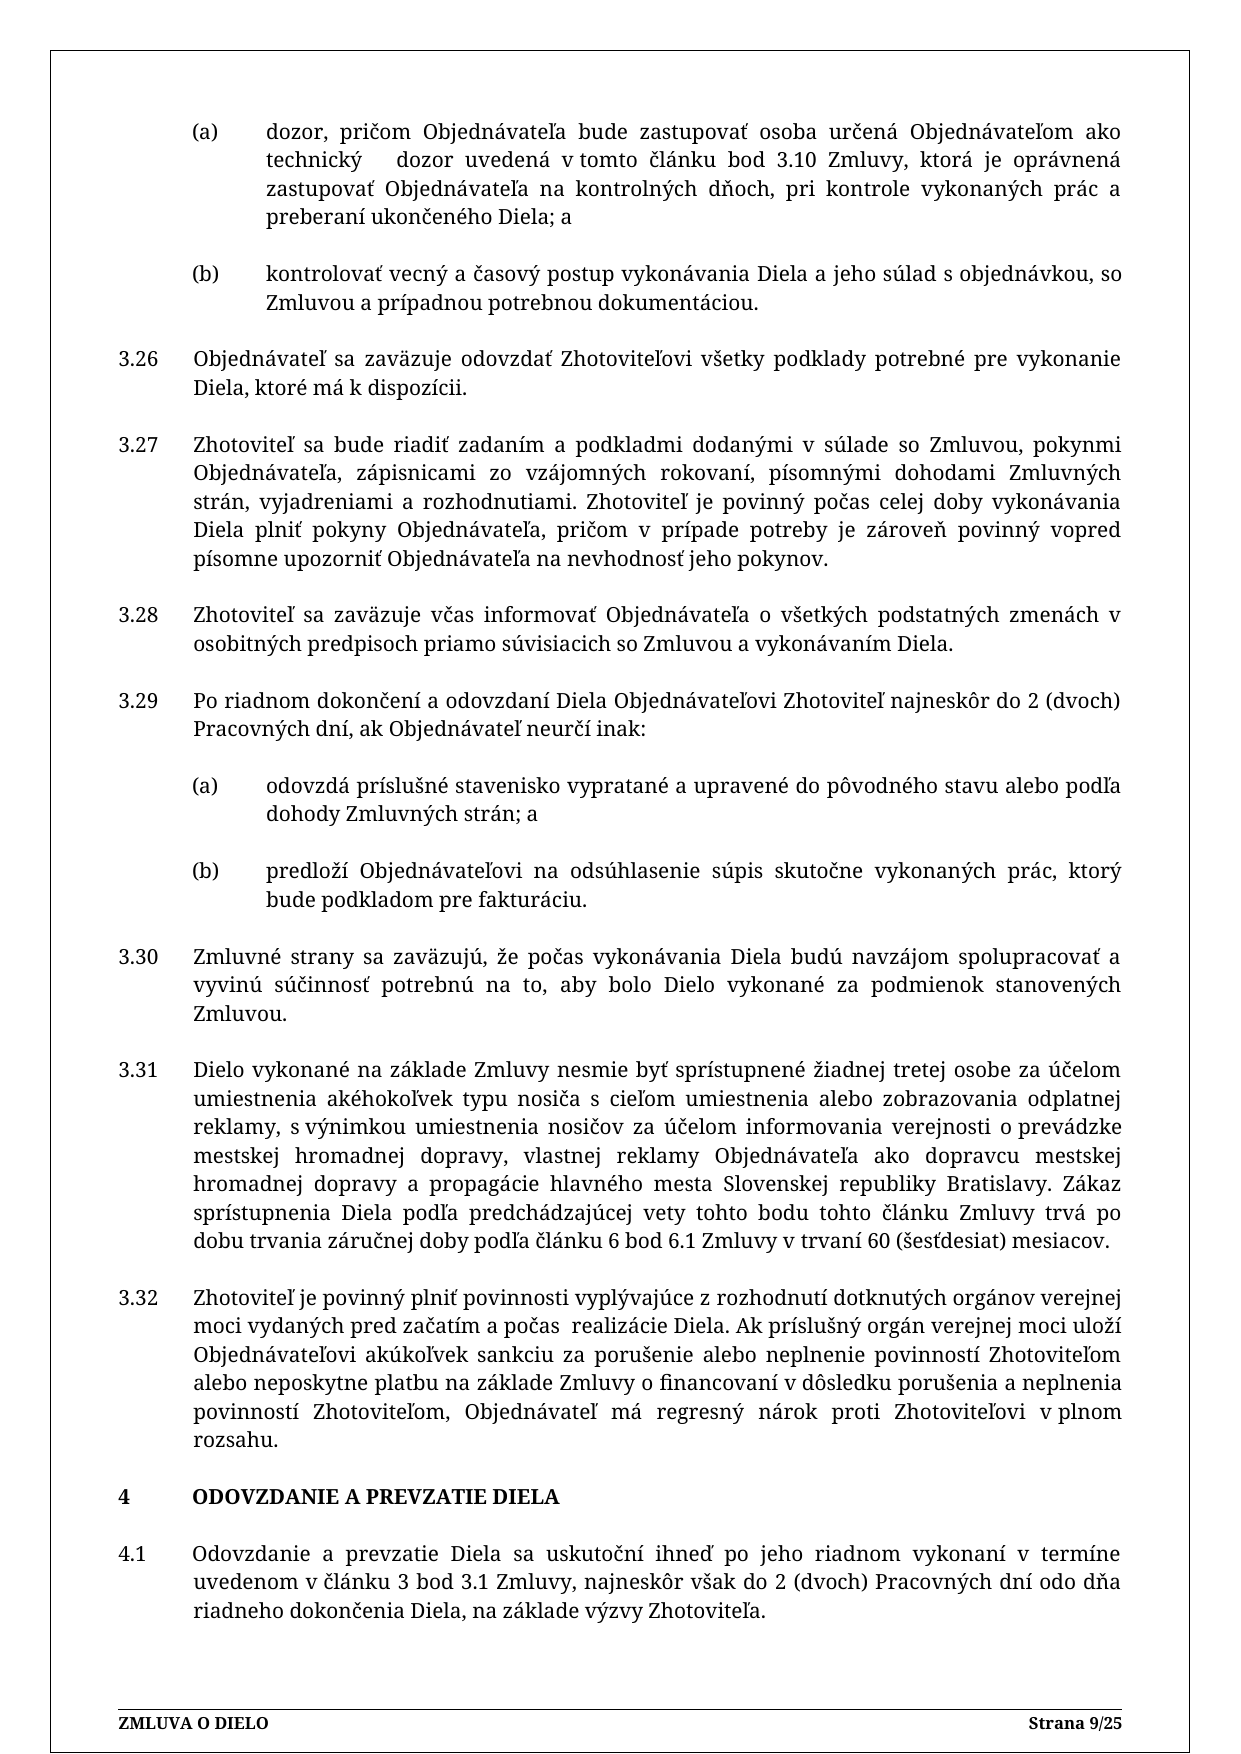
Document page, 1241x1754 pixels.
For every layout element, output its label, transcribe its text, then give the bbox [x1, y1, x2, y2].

list Po riadnom dokončení a odovzdaní Diela Objednávateľovi Zhotoviteľ najneskôr do 2 (dvoch) Pracovných dní, ak Objednávateľ neurčí inak: [118, 686, 1122, 743]
list predloží Objednávateľovi na odsúhlasenie súpis skutočne vykonaných prác, ktorý bude podkladom pre fakturáciu. [192, 856, 1122, 913]
list Zhotoviteľ je povinný plniť povinnosti vyplývajúce z rozhodnutí dotknutých orgánov verejnej moci vydaných pred začatím a počas realizácie Diela. Ak príslušný orgán verejnej moci uloží Objednávateľovi akúkoľvek sankciu za porušenie alebo neplnenie povinností Zhotoviteľom alebo neposkytne platbu na základe Zmluvy o financovaní v dôsledku porušenia a neplnenia povinností Zhotoviteľom, Objednávateľ má regresný nárok proti Zhotoviteľovi v plnom rozsahu. [118, 1283, 1122, 1454]
list dozor, pričom Objednávateľa bude zastupovať osoba určená Objednávateľom ako technický dozor uvedená v tomto článku bod 3.10 Zmluvy, ktorá je oprávnená zastupovať Objednávateľa na kontrolných dňoch, pri kontrole vykonaných prác a preberaní ukončeného Diela; a [192, 117, 1122, 231]
list Objednávateľ sa zaväzuje odovzdať Zhotoviteľovi všetky podklady potrebné pre vykonanie Diela, ktoré má k dispozícii. [118, 344, 1122, 401]
list Odovzdanie a prevzatie Diela sa uskutoční ihneď po jeho riadnom vykonaní v termíne uvedenom v článku 3 bod 3.1 Zmluvy, najneskôr však do 2 (dvoch) Pracovných dní odo dňa riadneho dokončenia Diela, na základe výzvy Zhotoviteľa. [118, 1539, 1122, 1624]
list Zmluvné strany sa zaväzujú, že počas vykonávania Diela budú navzájom spolupracovať a vyvinú súčinnosť potrebnú na to, aby bolo Dielo vykonané za podmienok stanovených Zmluvou. [118, 942, 1122, 1027]
list ODOVZDANIE A PREVZATIE DIELA [103, 1482, 1122, 1511]
list Dielo vykonané na základe Zmluvy nesmie byť sprístupnené žiadnej tretej osobe za účelom umiestnenia akéhokoľvek typu nosiča s cieľom umiestnenia alebo zobrazovania odplatnej reklamy, s výnimkou umiestnenia nosičov za účelom informovania verejnosti o prevádzke mestskej hromadnej dopravy, vlastnej reklamy Objednávateľa ako dopravcu mestskej hromadnej dopravy a propagácie hlavného mesta Slovenskej republiky Bratislavy. Zákaz sprístupnenia Diela podľa predchádzajúcej vety tohto bodu tohto článku Zmluvy trvá po dobu trvania záručnej doby podľa článku 6 bod 6.1 Zmluvy v trvaní 60 (šesťdesiat) mesiacov. [118, 1056, 1122, 1254]
list Zhotoviteľ sa bude riadiť zadaním a podkladmi dodanými v súlade so Zmluvou, pokynmi Objednávateľa, zápisnicami zo vzájomných rokovaní, písomnými dohodami Zmluvných strán, vyjadreniami a rozhodnutiami. Zhotoviteľ je povinný počas celej doby vykonávania Diela plniť pokyny Objednávateľa, pričom v prípade potreby je zároveň povinný vopred písomne upozorniť Objednávateľa na nevhodnosť jeho pokynov. [118, 430, 1122, 572]
list kontrolovať vecný a časový postup vykonávania Diela a jeho súlad s objednávkou, so Zmluvou a prípadnou potrebnou dokumentáciou. [192, 259, 1122, 316]
list Zhotoviteľ sa zaväzuje včas informovať Objednávateľa o všetkých podstatných zmenách v osobitných predpisoch priamo súvisiacich so Zmluvou a vykonávaním Diela. [118, 601, 1122, 657]
list odovzdá príslušné stavenisko vypratané a upravené do pôvodného stavu alebo podľa dohody Zmluvných strán; a [192, 771, 1122, 828]
